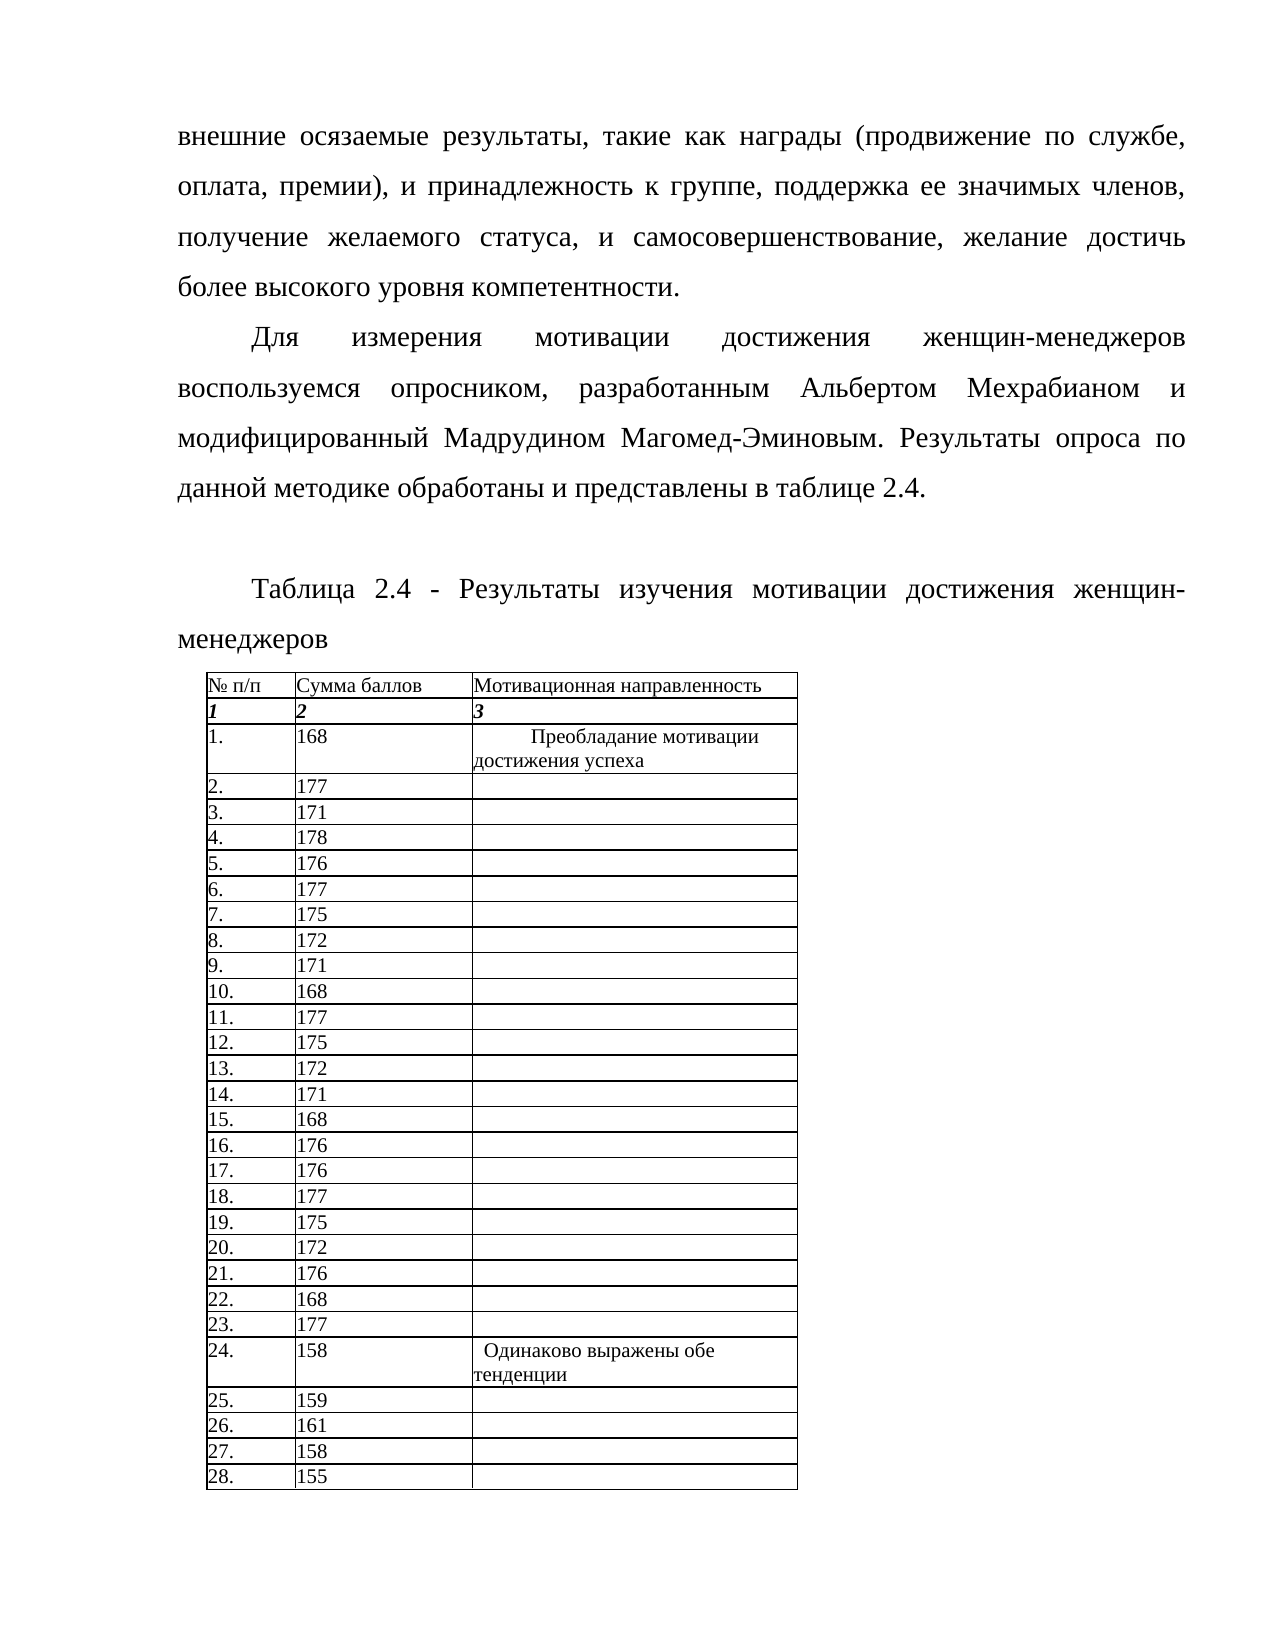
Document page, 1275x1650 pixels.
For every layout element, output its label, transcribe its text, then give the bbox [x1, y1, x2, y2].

table_cell 168 [296, 725, 472, 772]
table_cell 168 [296, 1107, 472, 1131]
table_cell 171 [296, 800, 472, 824]
table_cell 168 [296, 1287, 472, 1311]
table_cell [473, 1056, 797, 1080]
table_cell [473, 774, 797, 798]
table_cell 23. [208, 1312, 295, 1336]
table_cell 177 [296, 1184, 472, 1208]
table_cell 175 [296, 1030, 472, 1054]
table_cell 177 [296, 774, 472, 798]
table_cell [473, 1439, 797, 1463]
table_cell [473, 1005, 797, 1029]
table_cell 171 [296, 1082, 472, 1106]
table_cell [473, 1210, 797, 1234]
table_cell 1. [208, 725, 295, 772]
table_cell Преобладание мотивации достижения успеха [473, 725, 797, 772]
table_cell [473, 902, 797, 926]
table_cell 3 [473, 699, 797, 723]
table_cell 172 [296, 928, 472, 952]
table_cell 4. [208, 825, 295, 849]
table_cell [473, 1261, 797, 1285]
table_cell 3. [208, 800, 295, 824]
table_header Сумма баллов [296, 673, 472, 697]
table_cell [473, 1413, 797, 1437]
table_cell 7. [208, 902, 295, 926]
table_cell 2 [296, 699, 472, 723]
table_cell 176 [296, 1261, 472, 1285]
table_cell 175 [296, 1210, 472, 1234]
table_cell [473, 1388, 797, 1412]
table_cell [473, 1107, 797, 1131]
table_cell 176 [296, 1158, 472, 1182]
table_cell 27. [208, 1439, 295, 1463]
table_header Мотивационная направленность [473, 673, 797, 697]
table_cell [473, 953, 797, 977]
table_cell [473, 1235, 797, 1259]
table_cell [473, 1082, 797, 1106]
table_cell 172 [296, 1235, 472, 1259]
table_cell [473, 1184, 797, 1208]
table_cell 176 [296, 851, 472, 875]
table_cell 177 [296, 877, 472, 901]
table_cell [473, 877, 797, 901]
table_cell [473, 979, 797, 1003]
table_cell 2. [208, 774, 295, 798]
table_cell 8. [208, 928, 295, 952]
table_cell [473, 1158, 797, 1182]
table_cell 17. [208, 1158, 295, 1182]
table_cell [473, 1030, 797, 1054]
table_cell 20. [208, 1235, 295, 1259]
table_cell 6. [208, 877, 295, 901]
table_cell 176 [296, 1133, 472, 1157]
table_cell [473, 800, 797, 824]
table_cell 5. [208, 851, 295, 875]
table_cell [473, 851, 797, 875]
table_cell 9. [208, 953, 295, 977]
table_cell 161 [296, 1413, 472, 1437]
table_cell 25. [208, 1388, 295, 1412]
table_header № п/п [208, 673, 295, 697]
table_cell 15. [208, 1107, 295, 1131]
text Таблица 2.4 - Результаты изучения мотивации достижения женщин-менеджеров [177, 571, 1186, 655]
table_cell 168 [296, 979, 472, 1003]
table_cell 13. [208, 1056, 295, 1080]
table_cell 177 [296, 1005, 472, 1029]
table_cell [473, 1312, 797, 1336]
table_cell [473, 1133, 797, 1157]
table_cell Одинаково выражены обе тенденции [473, 1338, 797, 1386]
table_cell 14. [208, 1082, 295, 1106]
table_cell 172 [296, 1056, 472, 1080]
table_cell 16. [208, 1133, 295, 1157]
table_cell 159 [296, 1388, 472, 1412]
table_cell 158 [296, 1338, 472, 1386]
table_cell 178 [296, 825, 472, 849]
table_cell 22. [208, 1287, 295, 1311]
table_cell 177 [296, 1312, 472, 1336]
table_cell 28. [208, 1465, 295, 1488]
table_cell 12. [208, 1030, 295, 1054]
table_cell [473, 928, 797, 952]
table_cell [473, 1287, 797, 1311]
table_cell 175 [296, 902, 472, 926]
table_cell 21. [208, 1261, 295, 1285]
table_cell 19. [208, 1210, 295, 1234]
table_cell [473, 825, 797, 849]
table_cell 18. [208, 1184, 295, 1208]
table_cell 11. [208, 1005, 295, 1029]
table_cell 26. [208, 1413, 295, 1437]
table_cell 155 [296, 1465, 472, 1488]
table_cell 1 [208, 699, 295, 723]
table_cell 171 [296, 953, 472, 977]
table_cell 24. [208, 1338, 295, 1386]
text Для измерения мотивации достижения женщин-менеджеров воспользуемся опросником, разработанным Альбертом Мехрабианом и модифицированный Мадрудином Магомед-Эминовым. Результаты опроса по данной методике обработаны и представлены в таблице 2.4. [177, 319, 1186, 504]
table_cell 158 [296, 1439, 472, 1463]
table_cell 10. [208, 979, 295, 1003]
table_cell [473, 1465, 797, 1488]
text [177, 118, 1186, 303]
